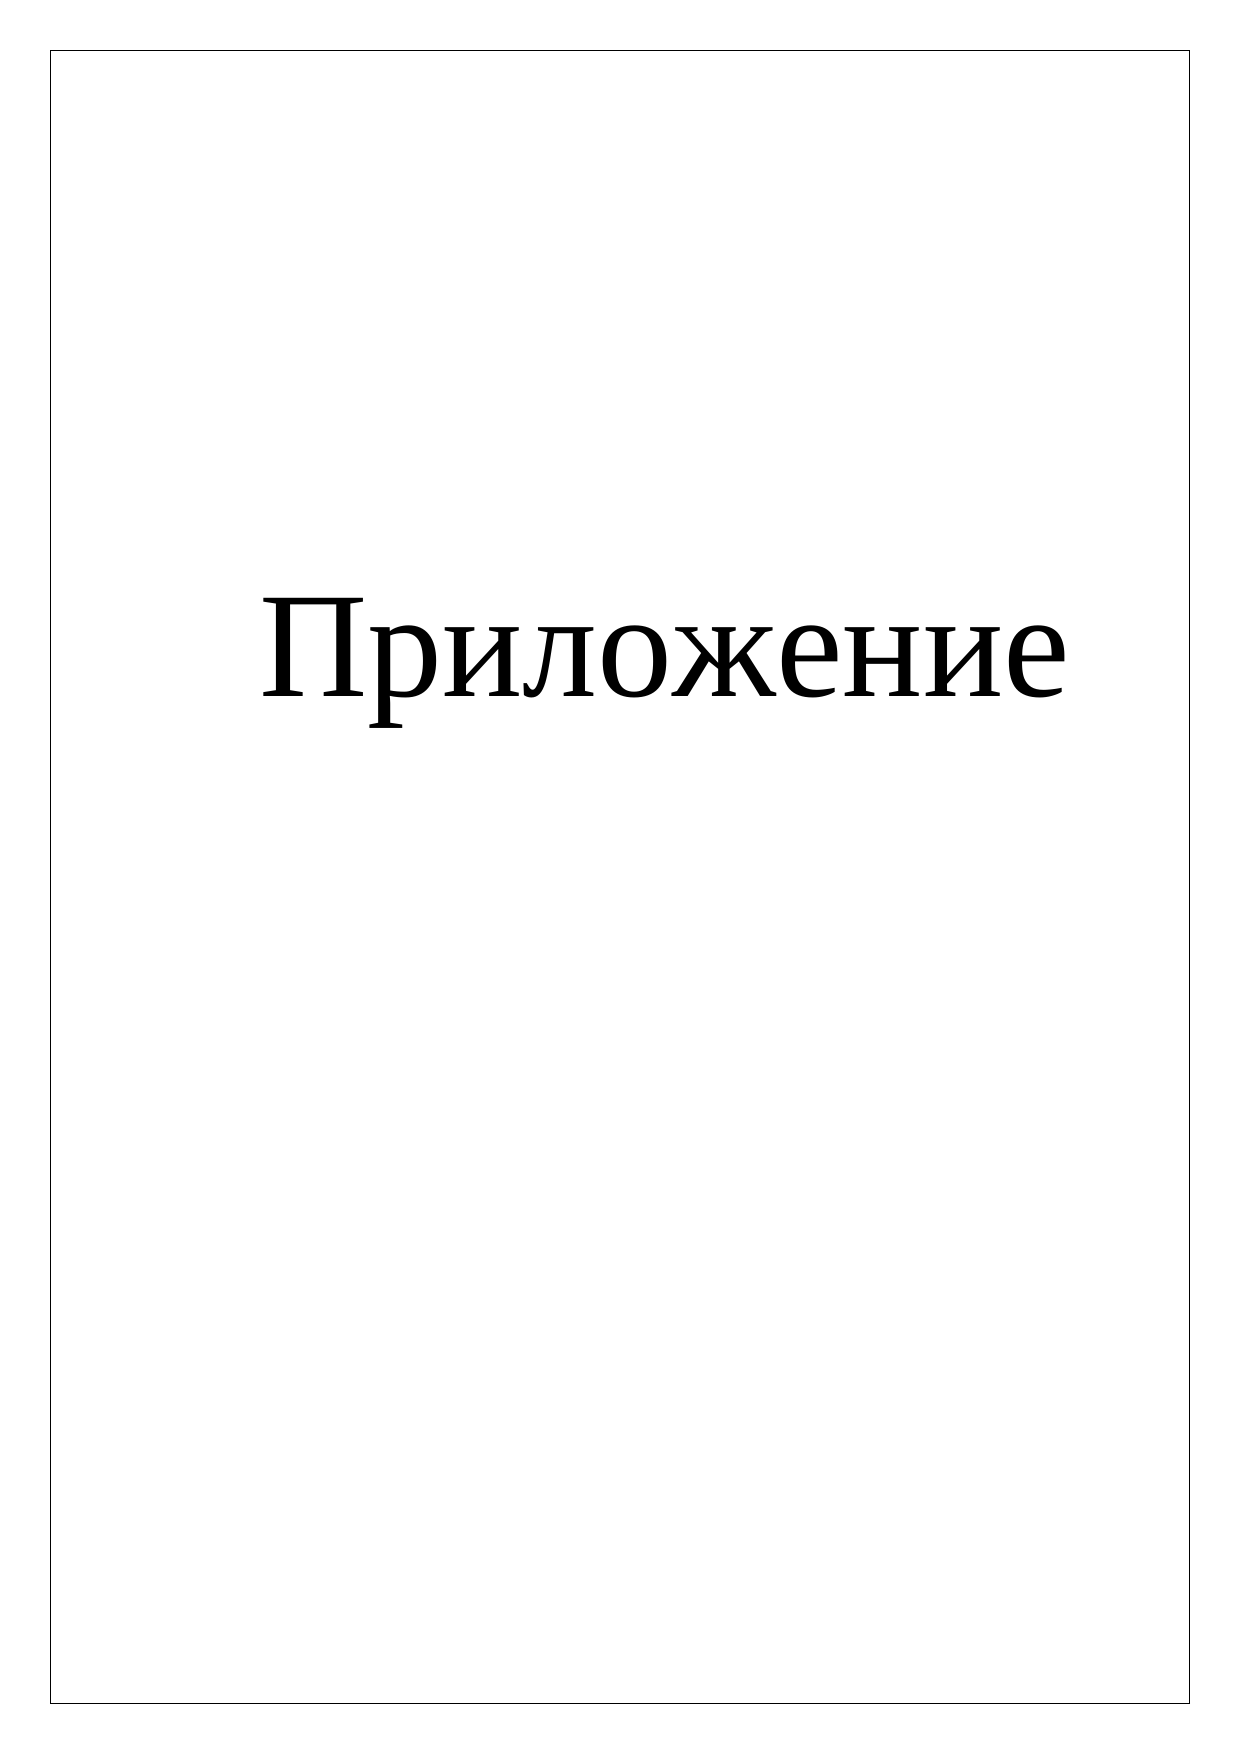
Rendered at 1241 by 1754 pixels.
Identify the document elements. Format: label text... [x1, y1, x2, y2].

text Приложение [177, 556, 1152, 729]
